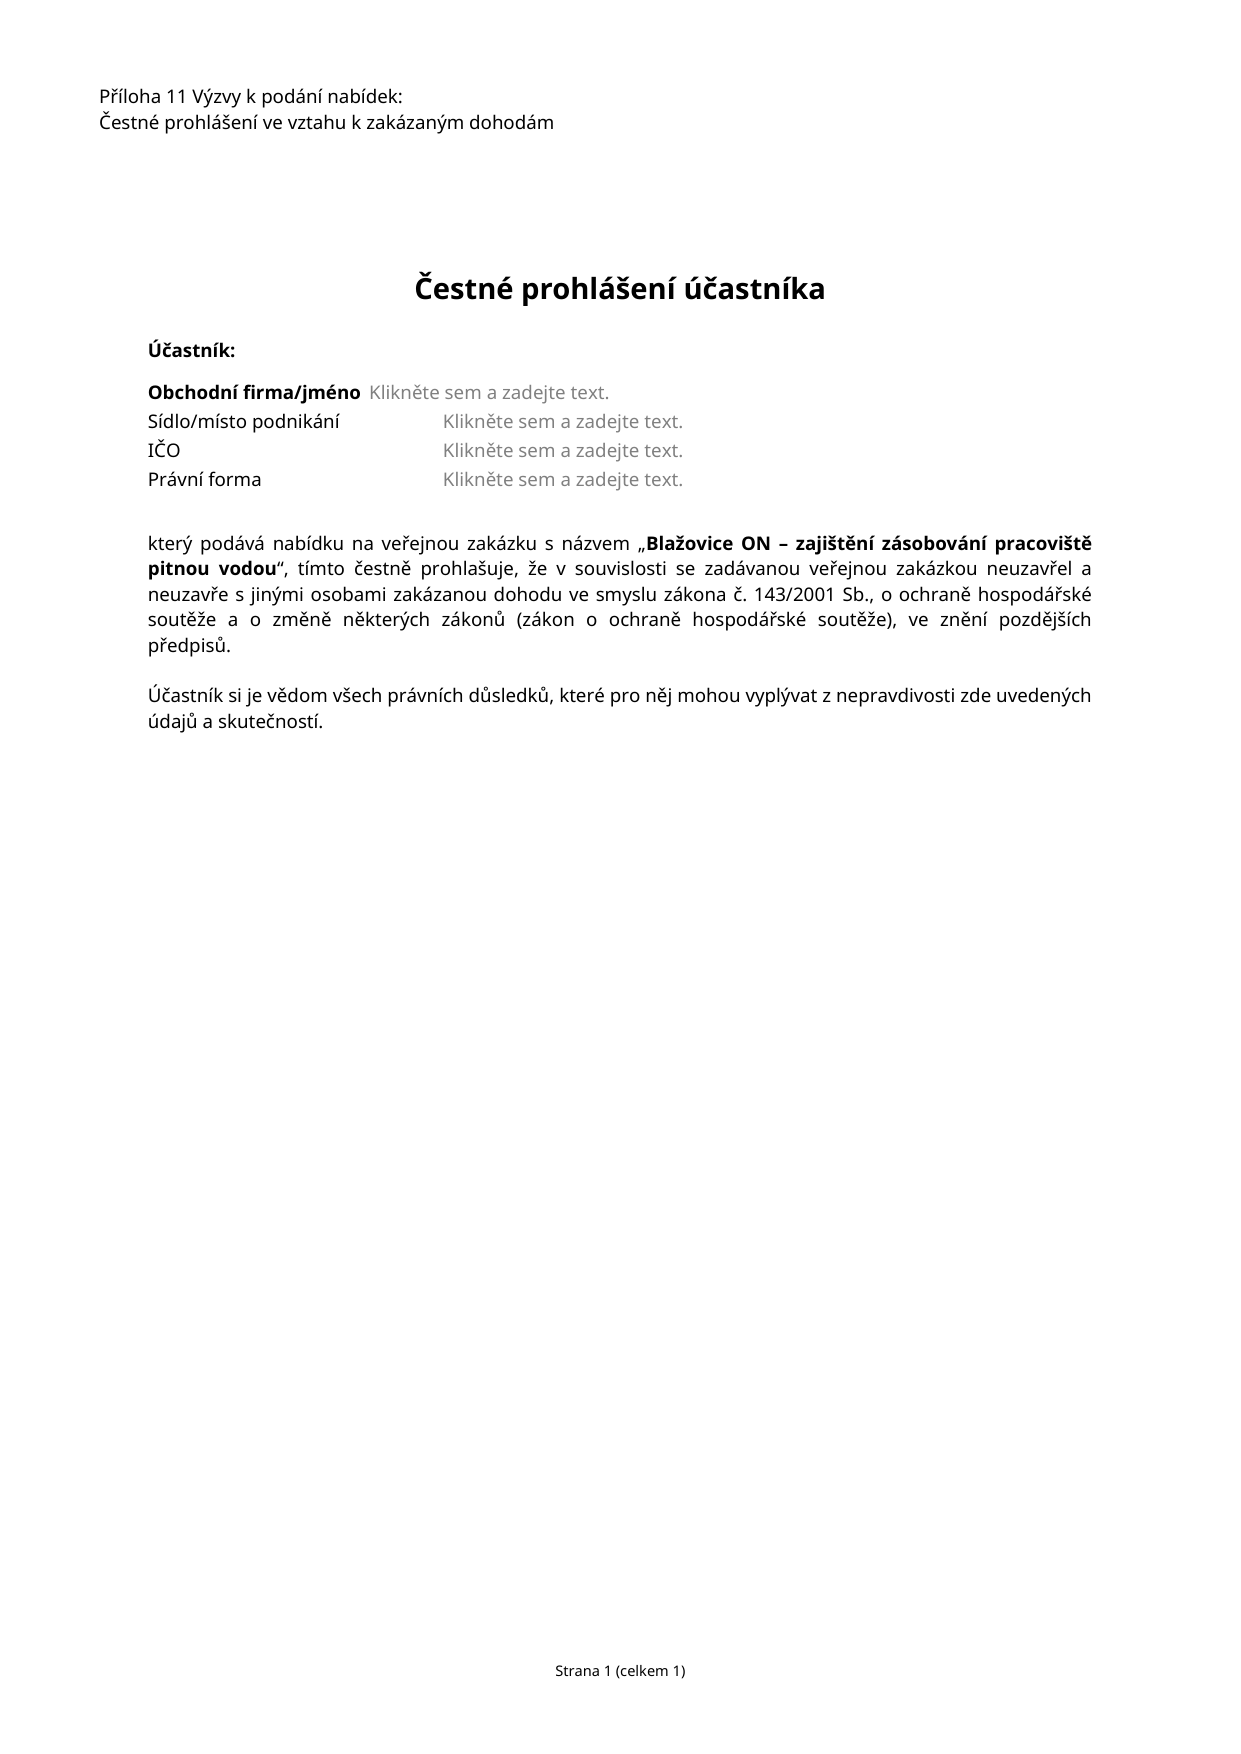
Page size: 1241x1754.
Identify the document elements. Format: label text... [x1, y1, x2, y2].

text IČO [148, 434, 1093, 463]
text který podává nabídku na veřejnou zakázku s názvem „Blažovice ON – zajištění zásobování pracoviště pitnou vodou“, tímto čestně prohlašuje, že v souvislosti se zadávanou veřejnou zakázkou neuzavřel a neuzavře s jinými osobami zakázanou dohodu ve smyslu zákona č. 143/2001 Sb., o ochraně hospodářské soutěže a o změně některých zákonů (zákon o ochraně hospodářské soutěže), ve znění pozdějších předpisů. [148, 530, 1093, 658]
text Účastník si je vědom všech právních důsledků, které pro něj mohou vyplývat z nepravdivosti zde uvedených údajů a skutečností. [148, 683, 1093, 734]
text Obchodní firma/jméno [148, 376, 1093, 405]
text Sídlo/místo podnikání [148, 405, 1093, 434]
text Účastník: [148, 333, 1093, 364]
text Právní forma [148, 463, 1093, 492]
title Čestné prohlášení účastníka [148, 268, 1093, 308]
